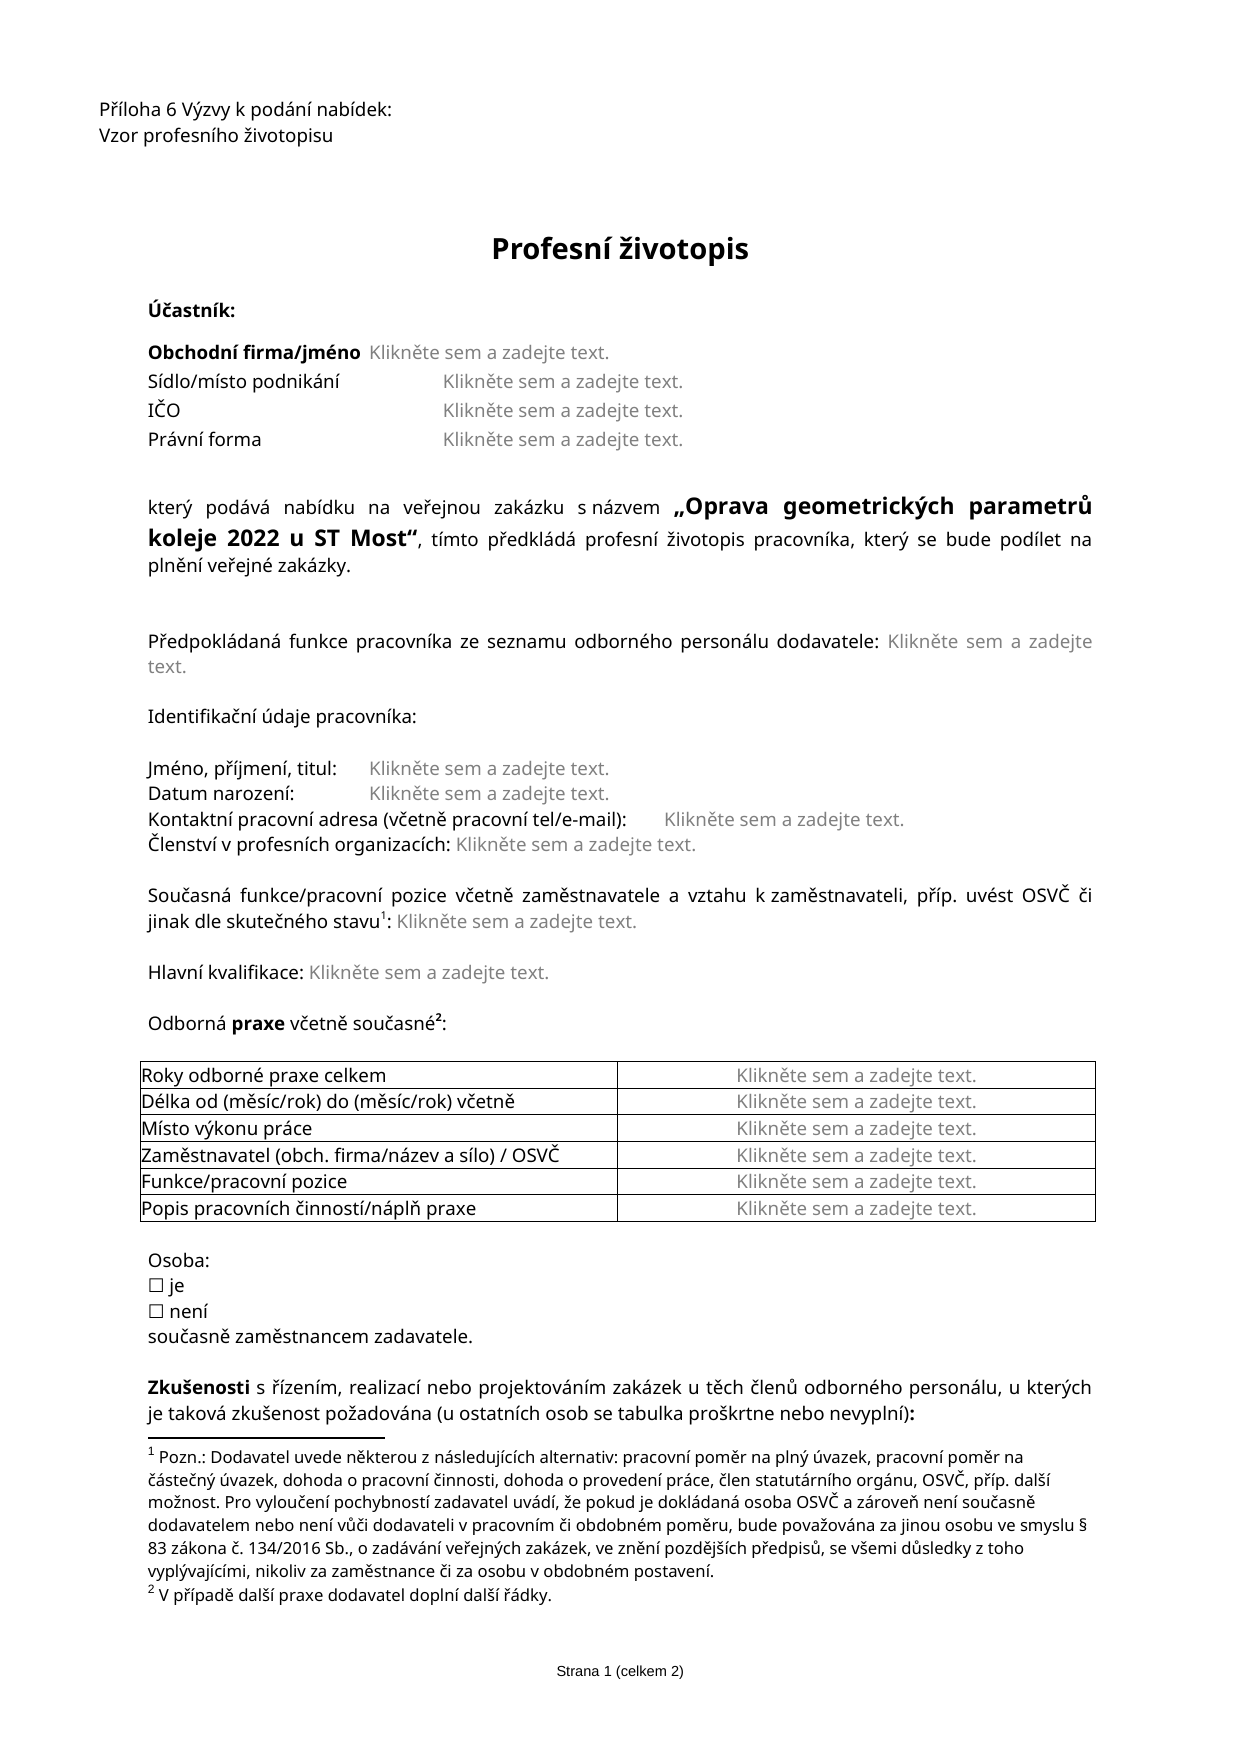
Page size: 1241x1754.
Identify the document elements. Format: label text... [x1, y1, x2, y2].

table_cell [618, 1195, 1095, 1221]
table_header Roky odborné praxe celkem [141, 1062, 617, 1088]
table_cell Funkce/pracovní pozice [141, 1169, 617, 1194]
text Současná funkce/pracovní pozice včetně zaměstnavatele a vztahu k zaměstnavateli, příp. uvést OSVČ či jinak dle skutečného stavu: [148, 882, 1093, 933]
table_header [618, 1062, 1095, 1088]
table_cell [618, 1142, 1095, 1167]
text IČO [148, 394, 1093, 423]
text Sídlo/místo podnikání [148, 365, 1093, 394]
table_cell Místo výkonu práce [141, 1115, 617, 1141]
text Právní forma [148, 423, 1093, 452]
text Jméno, příjmení, titul: [148, 755, 1093, 780]
text není [148, 1298, 1093, 1324]
text Kontaktní pracovní adresa (včetně pracovní tel/e-mail): [148, 806, 1093, 831]
table_cell [618, 1169, 1095, 1194]
text Obchodní firma/jméno [148, 336, 1093, 365]
text který podává nabídku na veřejnou zakázku s názvem „Oprava geometrických parametrů koleje 2022 u ST Most“, tímto předkládá profesní životopis pracovníka, který se bude podílet na plnění veřejné zakázky. [148, 490, 1093, 578]
text Hlavní kvalifikace: [148, 959, 1093, 984]
text Odborná praxe včetně současné: [148, 1010, 1093, 1036]
text Datum narození: [148, 780, 1093, 806]
table_cell [618, 1115, 1095, 1141]
table_cell Popis pracovních činností/náplň praxe [141, 1195, 617, 1221]
table_cell [618, 1089, 1095, 1114]
text je [148, 1273, 1093, 1298]
text Členství v profesních organizacích: [148, 831, 1093, 857]
text Zkušenosti s řízením, realizací nebo projektováním zakázek u těch členů odborného personálu, u kterých je taková zkušenost požadována (u ostatních osob se tabulka proškrtne nebo nevyplní): [148, 1375, 1093, 1426]
table_cell Zaměstnavatel (obch. firma/název a sílo) / OSVČ [141, 1142, 617, 1167]
text Předpokládaná funkce pracovníka ze seznamu odborného personálu dodavatele: [148, 629, 1093, 679]
text Účastník: [148, 293, 1093, 324]
text Osoba: [148, 1247, 1093, 1273]
text současně zaměstnancem zadavatele. [148, 1324, 1093, 1349]
table_cell Délka od (měsíc/rok) do (měsíc/rok) včetně [141, 1089, 617, 1114]
title Profesní životopis [148, 228, 1093, 268]
text Identifikační údaje pracovníka: [148, 704, 1093, 729]
